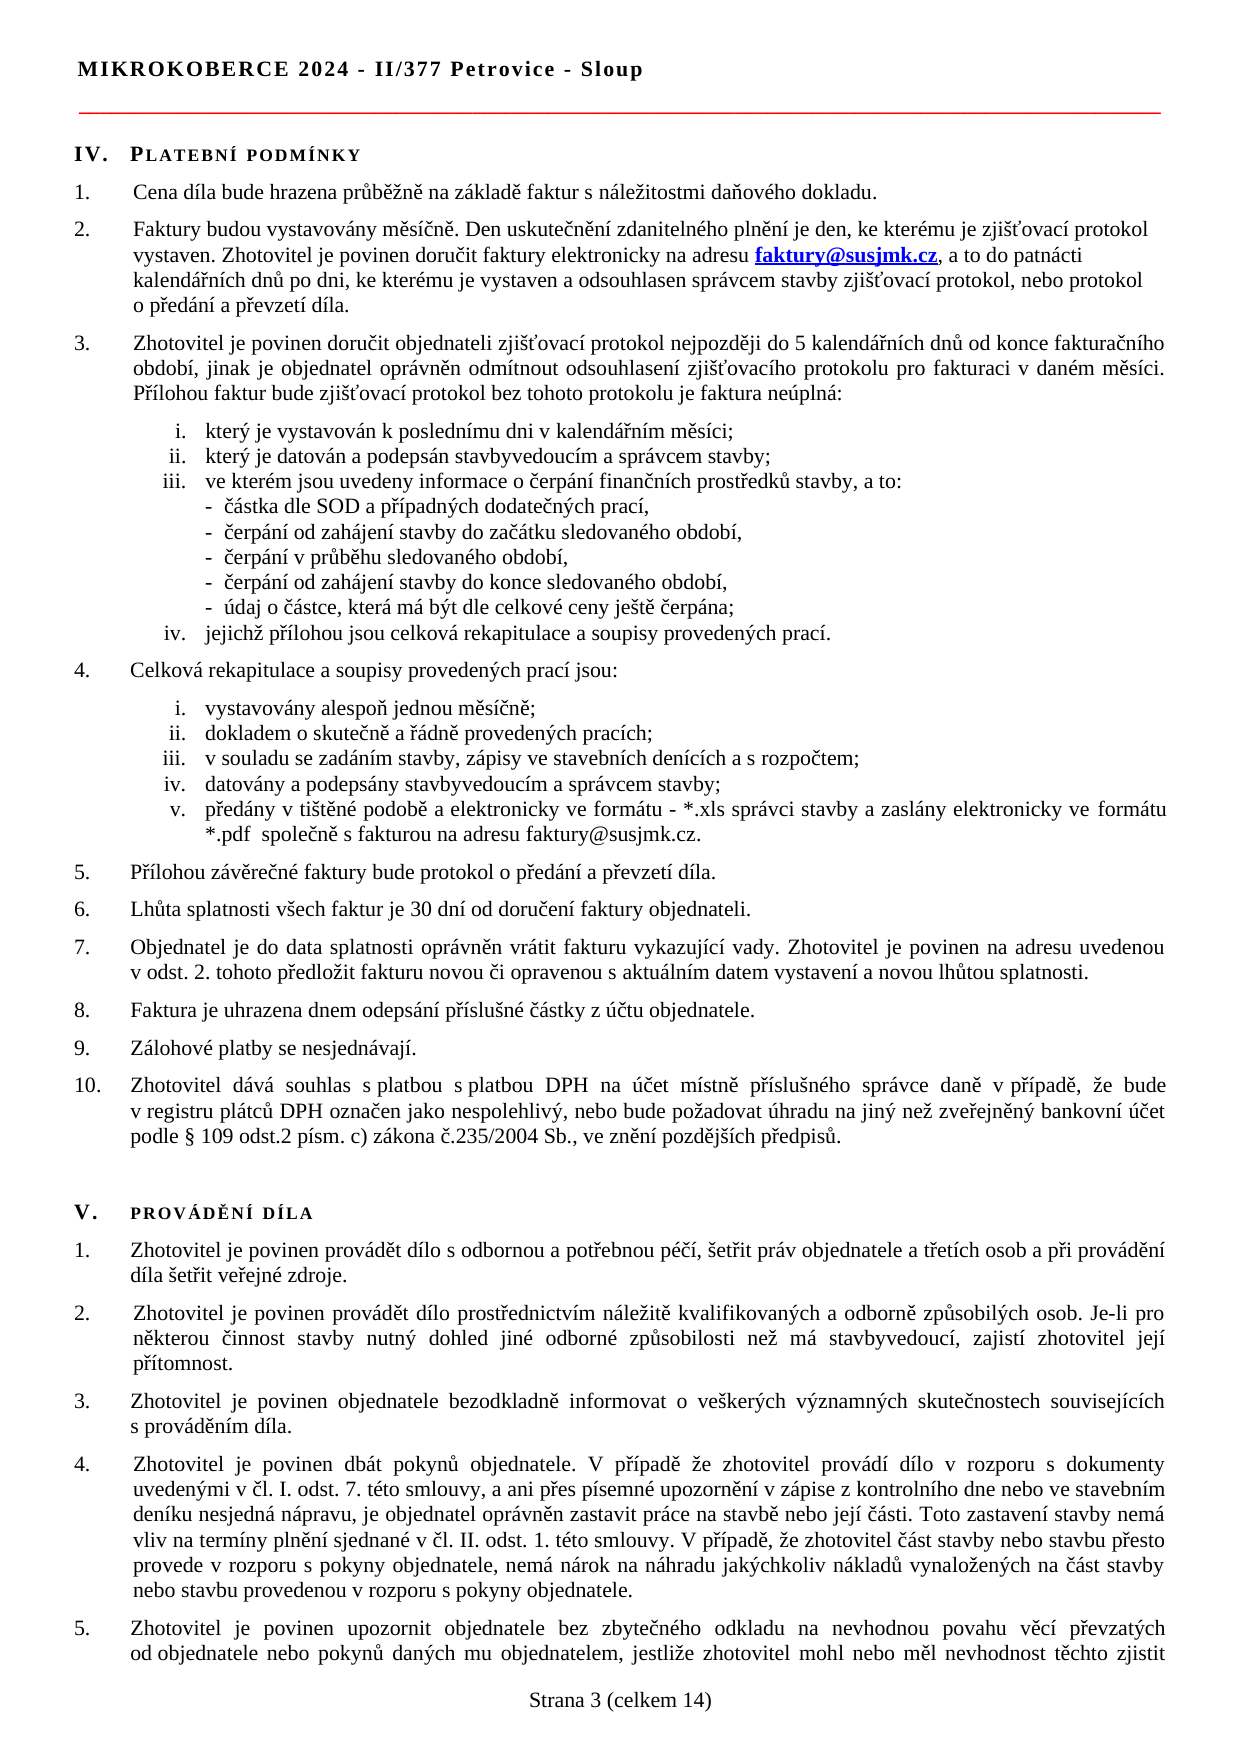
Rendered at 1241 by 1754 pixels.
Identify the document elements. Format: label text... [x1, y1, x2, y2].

list dokladem o skutečně a řádně provedených pracích; [186, 720, 1167, 745]
list Celková rekapitulace a soupisy provedených prací jsou: [74, 657, 1167, 682]
list Objednatel je do data splatnosti oprávněn vrátit fakturu vykazující vady. Zhotovitel je povinen na adresu uvedenou v odst. 2. tohoto předložit fakturu novou či opravenou s aktuálním datem vystavení a novou lhůtou splatnosti. [74, 934, 1167, 984]
list který je vystavován k poslednímu dni v kalendářním měsíci; [186, 418, 1167, 443]
list Zhotovitel je povinen doručit objednateli zjišťovací protokol nejpozději do 5 kalendářních dnů od konce fakturačního období, jinak je objednatel oprávněn odmítnout odsouhlasení zjišťovacího protokolu pro fakturaci v daném měsíci. Přílohou faktur bude zjišťovací protokol bez tohoto protokolu je faktura neúplná: [74, 330, 1167, 405]
list v souladu se zadáním stavby, zápisy ve stavebních denících a s rozpočtem; [186, 745, 1167, 771]
list čerpání od zahájení stavby do začátku sledovaného období, [205, 519, 1167, 544]
list údaj o částce, která má být dle celkové ceny ještě čerpána; [205, 594, 1167, 619]
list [74, 1615, 1167, 1665]
list předány v tištěné podobě a elektronicky ve formátu - *.xls správci stavby a zaslány elektronicky ve formátu *.pdf společně s fakturou na adresu faktury@susjmk.cz. [186, 796, 1167, 846]
list částka dle SOD a případných dodatečných prací, [205, 493, 1167, 519]
list Platební podmínky [74, 141, 1167, 166]
list Přílohou závěrečné faktury bude protokol o předání a převzetí díla. [74, 859, 1167, 884]
list Zhotovitel je povinen provádět dílo s odbornou a potřebnou péčí, šetřit práv objednatele a třetích osob a při provádění díla šetřit veřejné zdroje. [74, 1237, 1167, 1287]
list Zálohové platby se nesjednávají. [74, 1035, 1167, 1060]
list čerpání v průběhu sledovaného období, [205, 544, 1167, 569]
list Lhůta splatnosti všech faktur je 30 dní od doručení faktury objednateli. [74, 896, 1167, 922]
list datovány a podepsány stavbyvedoucím a správcem stavby; [186, 771, 1167, 796]
list Zhotovitel dává souhlas s platbou s platbou DPH na účet místně příslušného správce daně v případě, že bude v registru plátců DPH označen jako nespolehlivý, nebo bude požadovat úhradu na jiný než zveřejněný bankovní účet podle § 109 odst.2 písm. c) zákona č.235/2004 Sb., ve znění pozdějších předpisů. [74, 1072, 1167, 1148]
list provádění díla [74, 1199, 1167, 1224]
list Zhotovitel je povinen objednatele bezodkladně informovat o veškerých významných skutečnostech souvisejících s prováděním díla. [74, 1388, 1167, 1438]
list Faktura je uhrazena dnem odepsání příslušné částky z účtu objednatele. [74, 997, 1167, 1022]
list Zhotovitel je povinen provádět dílo prostřednictvím náležitě kvalifikovaných a odborně způsobilých osob. Je-li pro některou činnost stavby nutný dohled jiné odborné způsobilosti než má stavbyvedoucí, zajistí zhotovitel její přítomnost. [74, 1300, 1167, 1376]
list ve kterém jsou uvedeny informace o čerpání finančních prostředků stavby, a to: [186, 468, 1167, 493]
list který je datován a podepsán stavbyvedoucím a správcem stavby; [186, 443, 1167, 468]
list Cena díla bude hrazena průběžně na základě faktur s náležitostmi daňového dokladu. [74, 179, 1167, 204]
list Faktury budou vystavovány měsíčně. Den uskutečnění zdanitelného plnění je den, ke kterému je zjišťovací protokol vystaven. Zhotovitel je povinen doručit faktury elektronicky na adresu faktury@susjmk.cz, a to do patnácti kalendářních dnů po dni, ke kterému je vystaven a odsouhlasen správcem stavby zjišťovací protokol, nebo protokol o předání a převzetí díla. [74, 216, 1167, 317]
list jejichž přílohou jsou celková rekapitulace a soupisy provedených prací. [186, 619, 1167, 645]
list Zhotovitel je povinen dbát pokynů objednatele. V případě že zhotovitel provádí dílo v rozporu s dokumenty uvedenými v čl. I. odst. 7. této smlouvy, a ani přes písemné upozornění v zápise z kontrolního dne nebo ve stavebním deníku nesjedná nápravu, je objednatel oprávněn zastavit práce na stavbě nebo její části. Toto zastavení stavby nemá vliv na termíny plnění sjednané v čl. II. odst. 1. této smlouvy. V případě, že zhotovitel část stavby nebo stavbu přesto provede v rozporu s pokyny objednatele, nemá nárok na náhradu jakýchkoliv nákladů vynaložených na část stavby nebo stavbu provedenou v rozporu s pokyny objednatele. [74, 1451, 1167, 1602]
list vystavovány alespoň jednou měsíčně; [186, 695, 1167, 720]
list čerpání od zahájení stavby do konce sledovaného období, [205, 569, 1167, 594]
